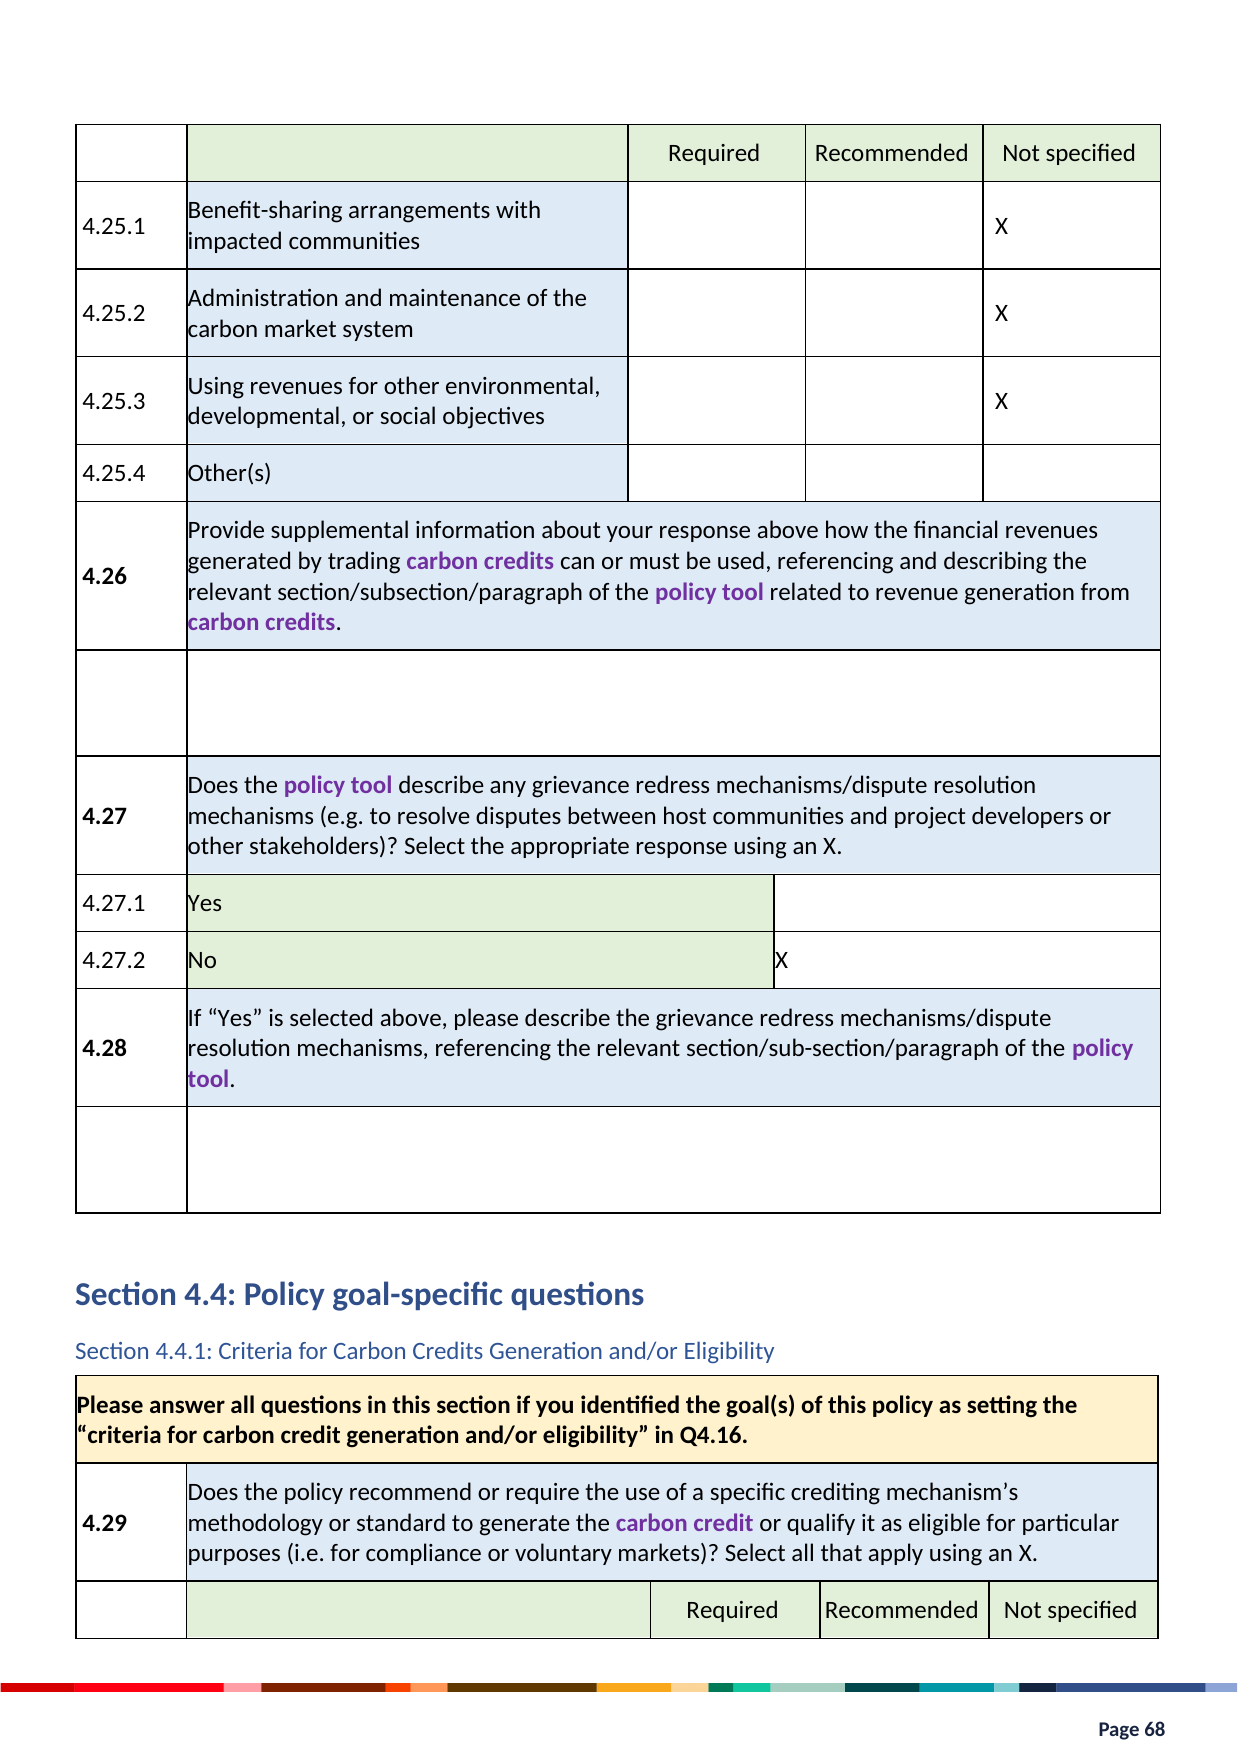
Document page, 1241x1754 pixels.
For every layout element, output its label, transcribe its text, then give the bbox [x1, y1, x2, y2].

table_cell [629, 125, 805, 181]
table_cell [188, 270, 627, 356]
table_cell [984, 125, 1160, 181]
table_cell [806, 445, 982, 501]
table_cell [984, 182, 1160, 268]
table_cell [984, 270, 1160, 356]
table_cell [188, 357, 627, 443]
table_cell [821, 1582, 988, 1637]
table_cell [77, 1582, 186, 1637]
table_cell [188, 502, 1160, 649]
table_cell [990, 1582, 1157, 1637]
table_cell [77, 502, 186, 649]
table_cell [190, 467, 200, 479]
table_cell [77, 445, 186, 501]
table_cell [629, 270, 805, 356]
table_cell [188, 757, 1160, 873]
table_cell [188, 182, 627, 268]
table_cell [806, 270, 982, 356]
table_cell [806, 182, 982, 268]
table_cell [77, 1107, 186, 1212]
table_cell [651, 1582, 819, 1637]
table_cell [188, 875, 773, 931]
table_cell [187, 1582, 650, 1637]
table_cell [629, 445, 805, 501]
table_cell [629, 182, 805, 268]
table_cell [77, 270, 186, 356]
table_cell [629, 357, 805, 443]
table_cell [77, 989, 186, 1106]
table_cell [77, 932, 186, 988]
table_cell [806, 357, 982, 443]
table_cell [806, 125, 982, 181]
picture [0, 1683, 1236, 1692]
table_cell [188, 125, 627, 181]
subtitle Section 4.4.1: Criteria for Carbon Credits Generation and/or Eligibility [75, 1331, 1165, 1366]
subtitle Section 4.4: Policy goal-specific questions [75, 1273, 1165, 1314]
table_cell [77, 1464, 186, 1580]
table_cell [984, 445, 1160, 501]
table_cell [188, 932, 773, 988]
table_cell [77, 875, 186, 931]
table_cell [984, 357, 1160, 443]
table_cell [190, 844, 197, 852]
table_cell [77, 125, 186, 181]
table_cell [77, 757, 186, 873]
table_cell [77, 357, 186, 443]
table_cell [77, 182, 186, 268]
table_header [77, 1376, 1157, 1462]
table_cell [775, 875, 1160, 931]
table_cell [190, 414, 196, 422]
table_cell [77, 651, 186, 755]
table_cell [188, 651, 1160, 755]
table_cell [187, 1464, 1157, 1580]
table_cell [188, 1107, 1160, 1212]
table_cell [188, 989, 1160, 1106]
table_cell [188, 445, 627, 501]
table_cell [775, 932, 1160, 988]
